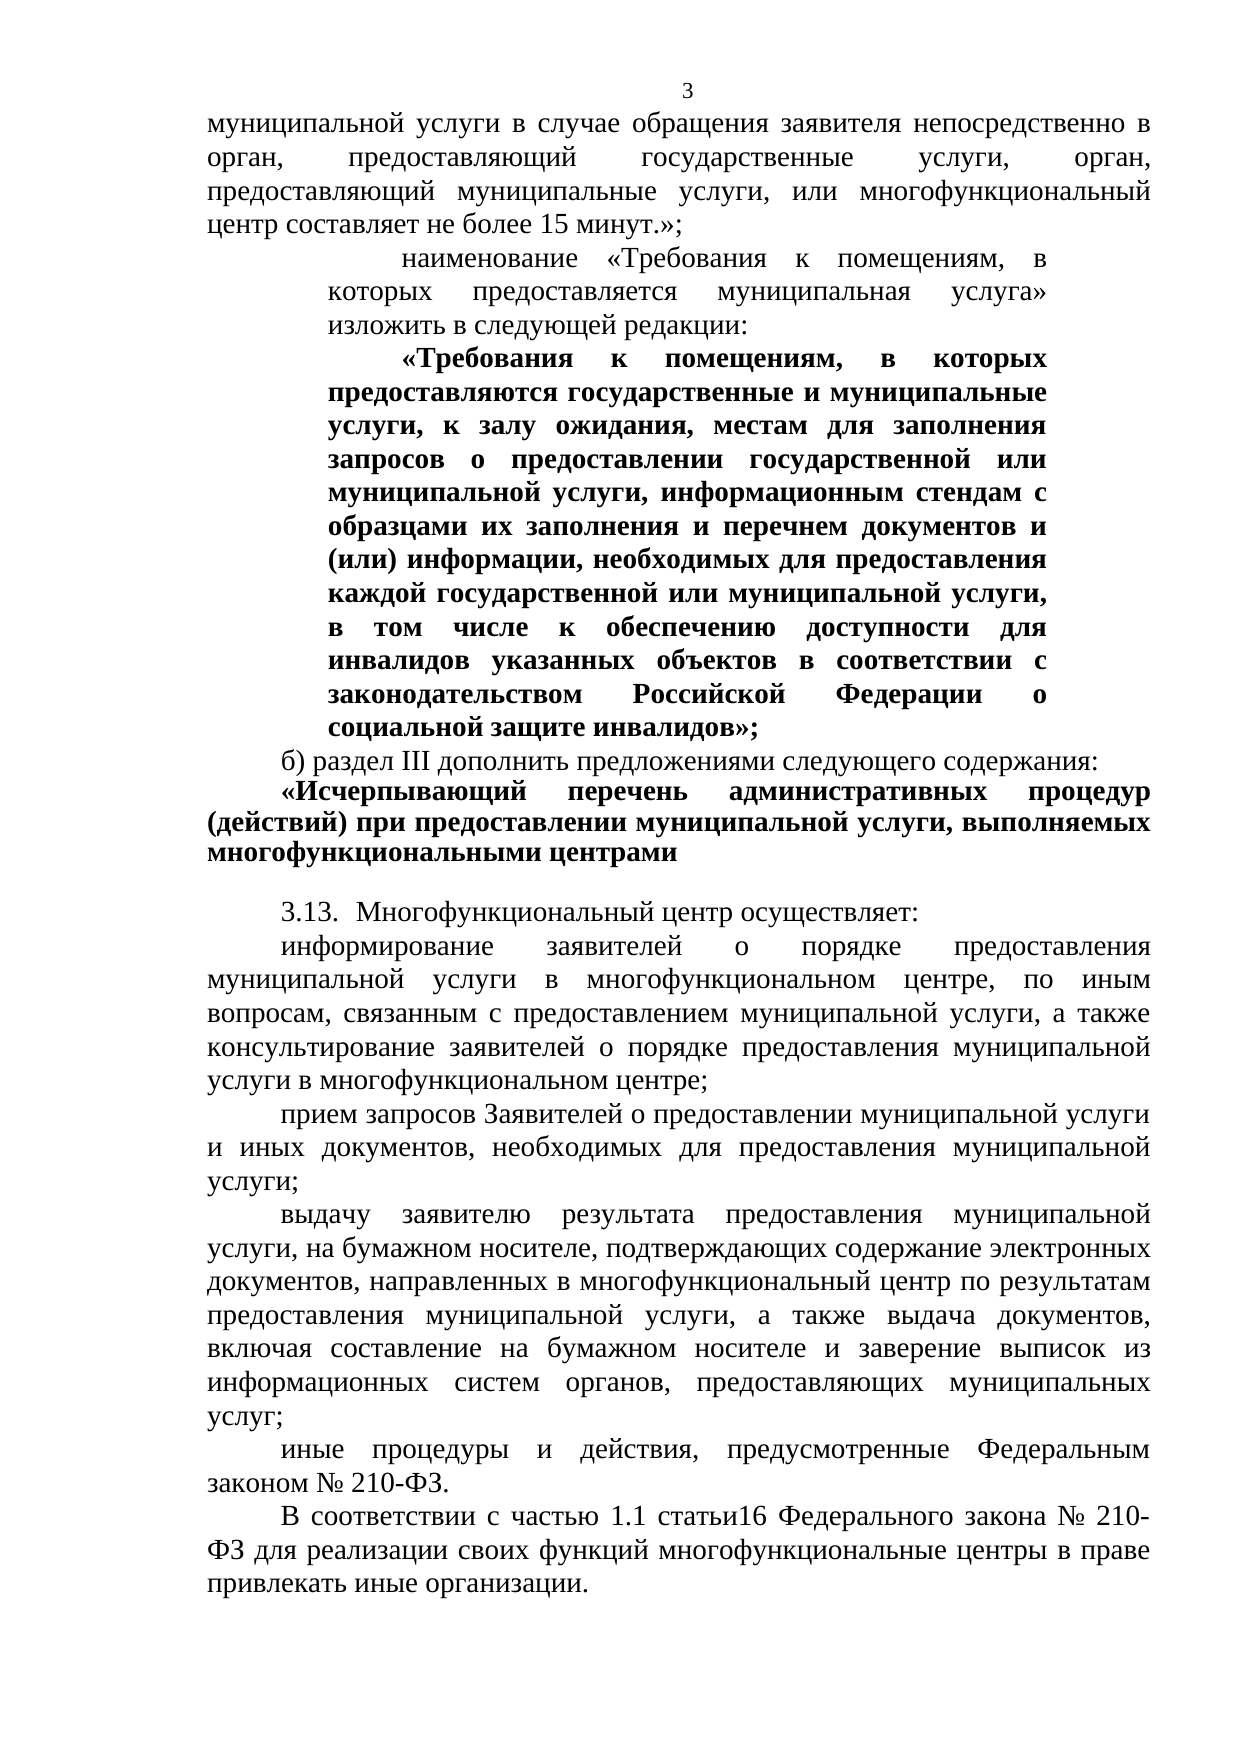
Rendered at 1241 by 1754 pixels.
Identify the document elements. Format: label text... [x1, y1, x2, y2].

text наименование «Требования к помещениям, в которых предоставляется муниципальная услуга» изложить в следующей редакции: [328, 240, 1047, 340]
text В соответствии с частью 1.1 статьи16 Федерального закона № 210-ФЗ для реализации своих функций многофункциональные центры в праве привлекать иные организации. [207, 1498, 1151, 1599]
text «Исчерпывающий перечень административных процедур (действий) при предоставлении муниципальной услуги, выполняемых многофункциональными центрами [207, 776, 1152, 868]
text информирование заявителей о порядке предоставления муниципальной услуги в многофункциональном центре, по иным вопросам, связанным с предоставлением муниципальной услуги, а также консультирование заявителей о порядке предоставления муниципальной услуги в многофункциональном центре; [207, 928, 1152, 1096]
text б) раздел III дополнить предложениями следующего содержания: [207, 743, 1152, 776]
text иные процедуры и действия, предусмотренные Федеральным законом № 210-ФЗ. [207, 1431, 1151, 1498]
text «Требования к помещениям, в которых предоставляются государственные и муниципальные услуги, к залу ожидания, местам для заполнения запросов о предоставлении государственной или муниципальной услуги, информационным стендам с образцами их заполнения и перечнем документов и (или) информации, необходимых для предоставления каждой государственной или муниципальной услуги, в том числе к обеспечению доступности для инвалидов указанных объектов в соответствии с законодательством Российской Федерации о социальной защите инвалидов»; [328, 340, 1047, 743]
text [207, 106, 1152, 240]
text выдачу заявителю результата предоставления муниципальной услуги, на бумажном носителе, подтверждающих содержание электронных документов, направленных в многофункциональный центр по результатам предоставления муниципальной услуги, а также выдача документов, включая составление на бумажном носителе и заверение выписок из информационных систем органов, предоставляющих муниципальных услуг; [207, 1196, 1152, 1431]
text прием запросов Заявителей о предоставлении муниципальной услуги и иных документов, необходимых для предоставления муниципальной услуги; [207, 1096, 1151, 1196]
list Многофункциональный центр осуществляет: [281, 894, 1152, 928]
